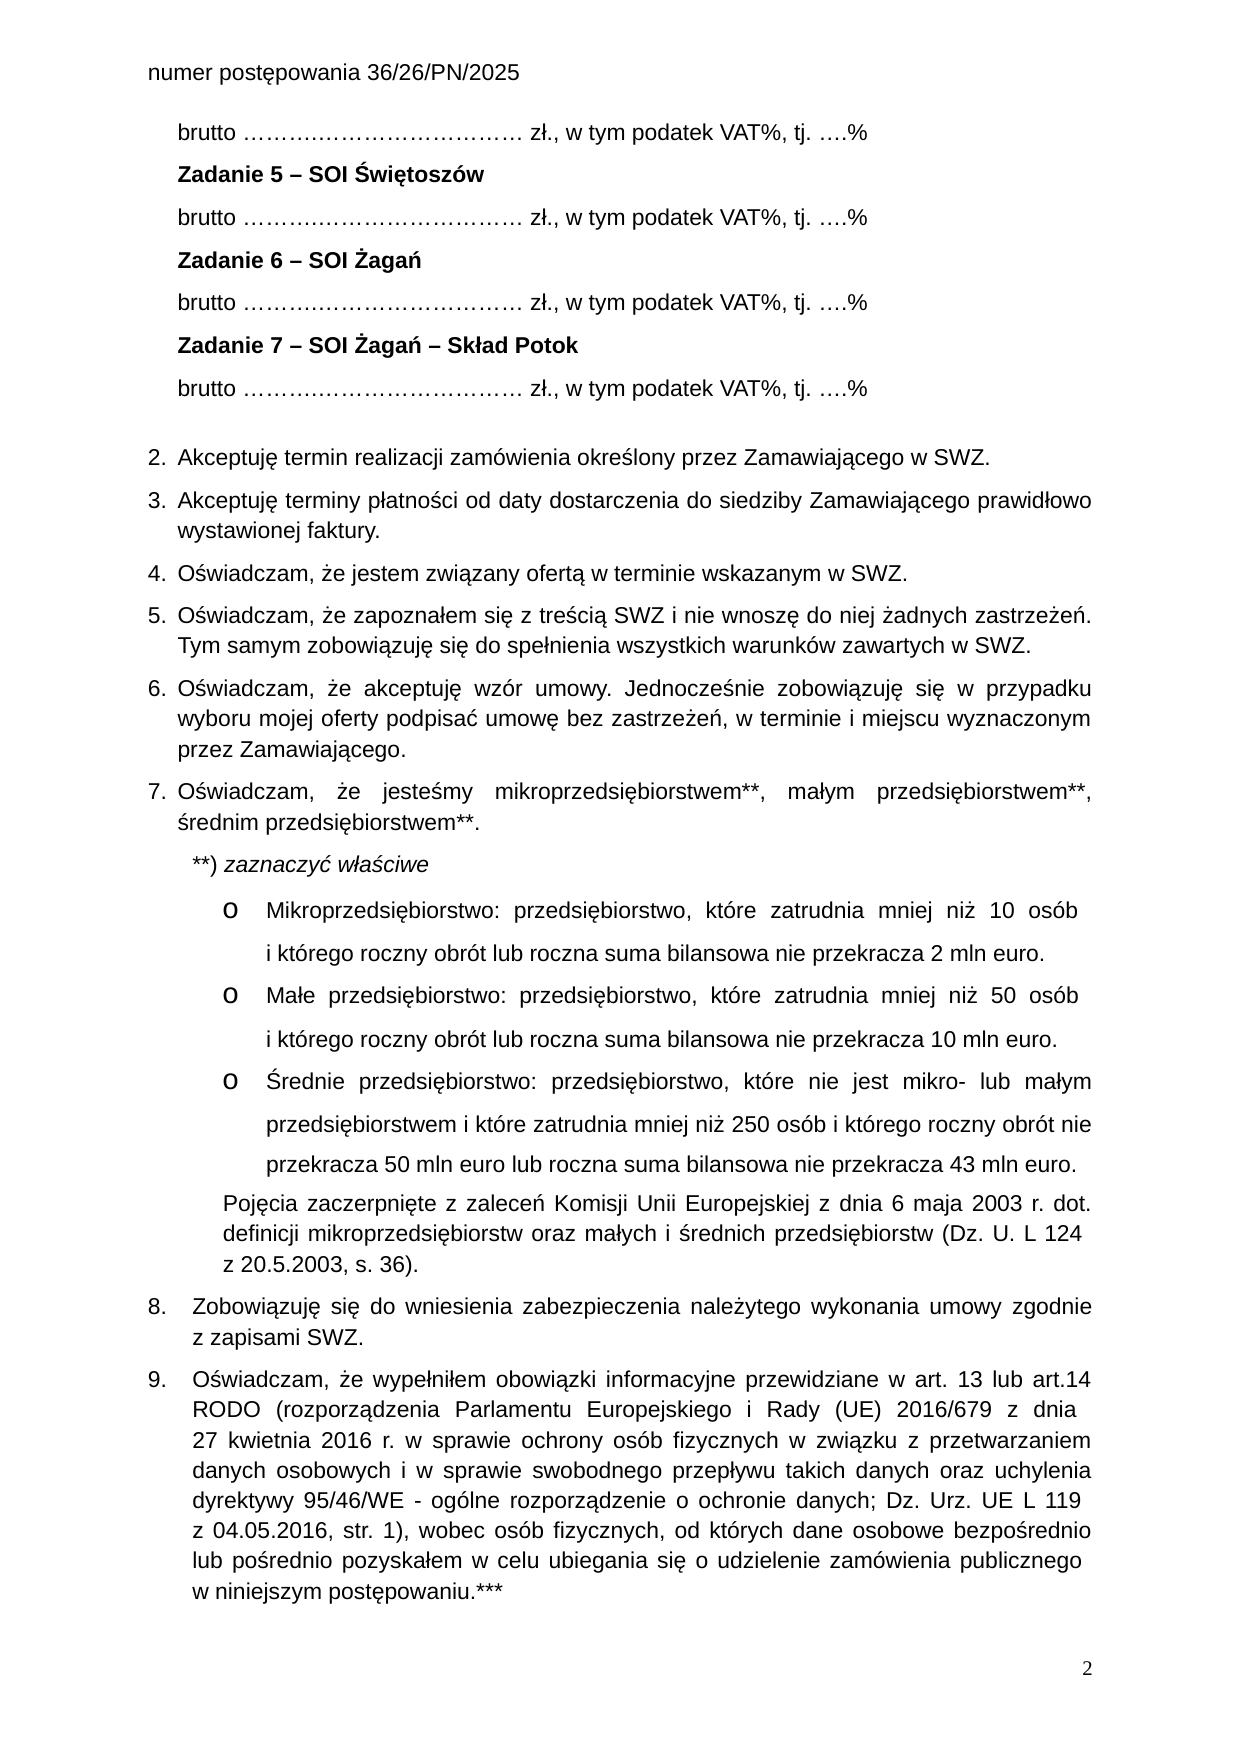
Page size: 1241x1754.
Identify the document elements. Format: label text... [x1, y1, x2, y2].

list Oświadczam, że akceptuję wzór umowy. Jednocześnie zobowiązuję się w przypadku wyboru mojej oferty podpisać umowę bez zastrzeżeń, w terminie i miejscu wyznaczonym przez Zamawiającego. [148, 675, 1092, 762]
list Oświadczam, że wypełniłem obowiązki informacyjne przewidziane w art. 13 lub art.14 RODO (rozporządzenia Parlamentu Europejskiego i Rady (UE) 2016/679 z dnia 27 kwietnia 2016 r. w sprawie ochrony osób fizycznych w związku z przetwarzaniem danych osobowych i w sprawie swobodnego przepływu takich danych oraz uchylenia dyrektywy 95/46/WE - ogólne rozporządzenie o ochronie danych; Dz. Urz. UE L 119 z 04.05.2016, str. 1), wobec osób fizycznych, od których dane osobowe bezpośrednio lub pośrednio pozyskałem w celu ubiegania się o udzielenie zamówienia publicznego w niniejszym postępowaniu.*** [148, 1366, 1092, 1604]
text Zadanie 6 – SOI Żagań [177, 247, 1092, 273]
list Małe przedsiębiorstwo: przedsiębiorstwo, które zatrudnia mniej niż 50 osób i którego roczny obrót lub roczna suma bilansowa nie przekracza 10 mln euro. [222, 979, 1092, 1052]
text Zadanie 7 – SOI Żagań – Skład Potok [177, 332, 1092, 358]
list Mikroprzedsiębiorstwo: przedsiębiorstwo, które zatrudnia mniej niż 10 osób i którego roczny obrót lub roczna suma bilansowa nie przekracza 2 mln euro. [222, 894, 1092, 966]
list Zobowiązuję się do wniesienia zabezpieczenia należytego wykonania umowy zgodnie z zapisami SWZ. [148, 1293, 1092, 1350]
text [177, 204, 1092, 230]
text brutto ……….……………………… zł., w tym podatek VAT%, tj. ….% [177, 289, 1092, 316]
list Oświadczam, że zapoznałem się z treścią SWZ i nie wnoszę do niej żadnych zastrzeżeń. Tym samym zobowiązuję się do spełnienia wszystkich warunków zawartych w SWZ. [148, 602, 1092, 659]
text **) zaznaczyć właściwe [192, 851, 1092, 877]
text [177, 118, 1092, 145]
list Akceptuję termin realizacji zamówienia określony przez Zamawiającego w SWZ. [148, 444, 1092, 470]
text Zadanie 5 – SOI Świętoszów [177, 161, 1092, 188]
text brutto ……….……………………… zł., w tym podatek VAT%, tj. ….% [177, 375, 1092, 401]
list Akceptuję terminy płatności od daty dostarczenia do siedziby Zamawiającego prawidłowo wystawionej faktury. [148, 487, 1092, 543]
list Oświadczam, że jestem związany ofertą w terminie wskazanym w SWZ. [148, 559, 1092, 586]
list Pojęcia zaczerpnięte z zaleceń Komisji Unii Europejskiej z dnia 6 maja 2003 r. dot. definicji mikroprzedsiębiorstw oraz małych i średnich przedsiębiorstw (Dz. U. L 124 z 20.5.2003, s. 36). [223, 1190, 1092, 1277]
list Oświadczam, że jesteśmy mikroprzedsiębiorstwem**, małym przedsiębiorstwem**, średnim przedsiębiorstwem**. [148, 778, 1092, 835]
list Średnie przedsiębiorstwo: przedsiębiorstwo, które nie jest mikro- lub małym przedsiębiorstwem i które zatrudnia mniej niż 250 osób i którego roczny obrót nie przekracza 50 mln euro lub roczna suma bilansowa nie przekracza 43 mln euro. [222, 1065, 1092, 1177]
